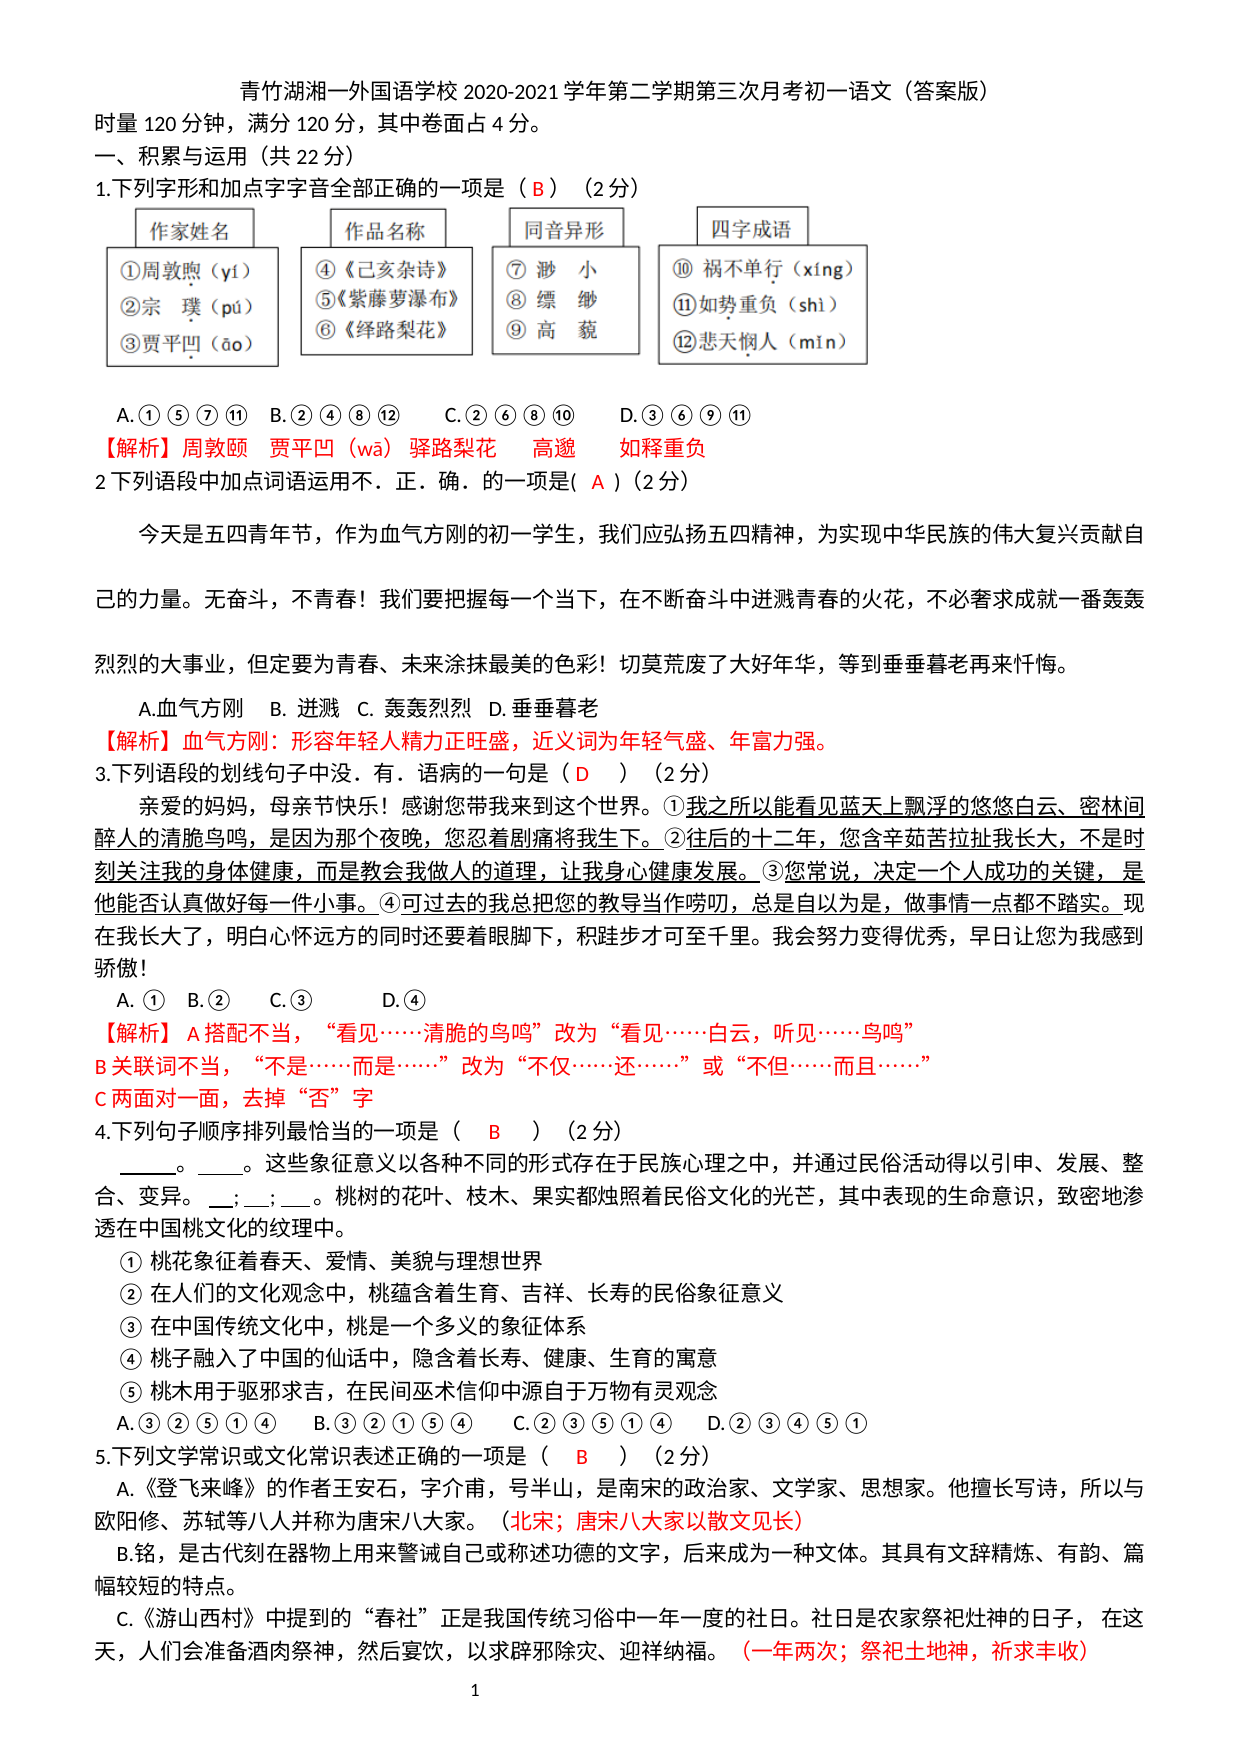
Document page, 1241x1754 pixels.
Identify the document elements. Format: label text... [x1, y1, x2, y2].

text 。 。这些象征意义以各种不同的形式存在于民族心理之中，并通过民俗活动得以引申、发展、整合、变异。 ; ; 。桃树的花叶、枝木、果实都烛照着民俗文化的光芒，其中表现的生命意识，致密地渗透在中国桃文化的纹理中。 [94, 1146, 1146, 1243]
text C 两面对一面，去掉“否”字 [94, 1081, 1146, 1113]
text 【解析】血气方刚：形容年轻人精力正旺盛，近义词为年轻气盛、年富力强。 [94, 723, 1146, 756]
text 2 下列语段中加点词语运用不．正．确．的一项是( A )（2 分） [94, 463, 1146, 496]
text 亲爱的妈妈，母亲节快乐！感谢您带我来到这个世界。①我之所以能看见蓝天上飘浮的悠悠白云、密林间醉人的清脆鸟鸣，是因为那个夜晚，您忍着剧痛将我生下。②往后的十二年，您含辛茹苦拉扯我长大，不是时刻关注我的身体健康，而是教会我做人的道理，让我身心健康发展。③您常说，决定一个人成功的关键， 是他能否认真做好每一件小事。④可过去的我总把您的教导当作唠叨，总是自以为是，做事情一点都不踏实。现在我长大了，明白心怀远方的同时还要着眼脚下，积跬步才可至千里。我会努力变得优秀，早日让您为我感到骄傲！ [94, 788, 1146, 983]
text 青竹湖湘一外国语学校 2020-2021 学年第二学期第三次月考初一语文（答案版） [94, 73, 1146, 106]
text 【解析】周敦颐 贾平凹（wā） 驿路梨花 高邈 如释重负 [94, 431, 1146, 463]
text ①桃花象征着春天、爱情、美貌与理想世界 [94, 1243, 1146, 1276]
text 【解析】 A 搭配不当，“看见……清脆的鸟鸣”改为“看见……白云，听见……鸟鸣” [94, 1016, 1146, 1048]
text B 关联词不当，“不是……而是……”改为“不仅……还……”或“不但……而且……” [94, 1048, 1146, 1081]
picture [94, 203, 884, 374]
text ②在人们的文化观念中，桃蕴含着生育、吉祥、长寿的民俗象征意义 [94, 1276, 1146, 1308]
text ④桃子融入了中国的仙话中，隐含着长寿、健康、生育的寓意 [94, 1341, 1146, 1373]
text A. ① B.② C.③ D.④ [94, 983, 1146, 1016]
text ⑤桃木用于驱邪求吉，在民间巫术信仰中源自于万物有灵观念 [94, 1373, 1146, 1406]
text 3.下列语段的划线句子中没．有．语病的一句是（ D ）（2 分） [94, 756, 1146, 788]
text A.《登飞来峰》的作者王安石，字介甫，号半山，是南宋的政治家、文学家、思想家。他擅长写诗，所以与欧阳修、苏轼等八人并称为唐宋八大家。（北宋；唐宋八大家以散文见长） [94, 1471, 1146, 1536]
text A.③②⑤①④ B.③②①⑤④ C.②③⑤①④ D.②③④⑤① [94, 1406, 1146, 1438]
text 4.下列句子顺序排列最恰当的一项是（ B ）（2 分） [94, 1113, 1146, 1146]
text 时量 120 分钟，满分 120 分，其中卷面占 4 分。 [94, 106, 1146, 138]
text 1.下列字形和加点字字音全部正确的一项是（ B ）（2 分） [94, 171, 1146, 203]
text 今天是五四青年节，作为血气方刚的初一学生，我们应弘扬五四精神，为实现中华民族的伟大复兴贡献自己的力量。无奋斗，不青春！我们要把握每一个当下，在不断奋斗中迸溅青春的火花，不必奢求成就一番轰轰烈烈的大事业，但定要为青春、未来涂抹最美的色彩！切莫荒废了大好年华，等到垂垂暮老再来忏悔。 [94, 496, 1146, 691]
text 5.下列文学常识或文化常识表述正确的一项是（ B ）（2 分） [94, 1438, 1146, 1471]
text B.铭，是古代刻在器物上用来警诫自己或称述功德的文字，后来成为一种文体。其具有文辞精炼、有韵、篇幅较短的特点。 [94, 1536, 1146, 1601]
text 一、积累与运用（共 22 分） [94, 138, 1146, 171]
text ③在中国传统文化中，桃是一个多义的象征体系 [94, 1308, 1146, 1341]
text A.血气方刚 B. 迸溅 C. 轰轰烈烈 D. 垂垂暮老 [94, 691, 1146, 723]
text A.①⑤⑦⑪ B.②④⑧⑫ C.②⑥⑧⑩ D.③⑥⑨⑪ [94, 398, 1146, 431]
text C.《游山西村》中提到的“春社”正是我国传统习俗中一年一度的社日。社日是农家祭祀灶神的日子， 在这天，人们会准备酒肉祭神，然后宴饮，以求辟邪除灾、迎祥纳福。（一年两次；祭祀土地神，祈求丰收） [94, 1601, 1146, 1666]
